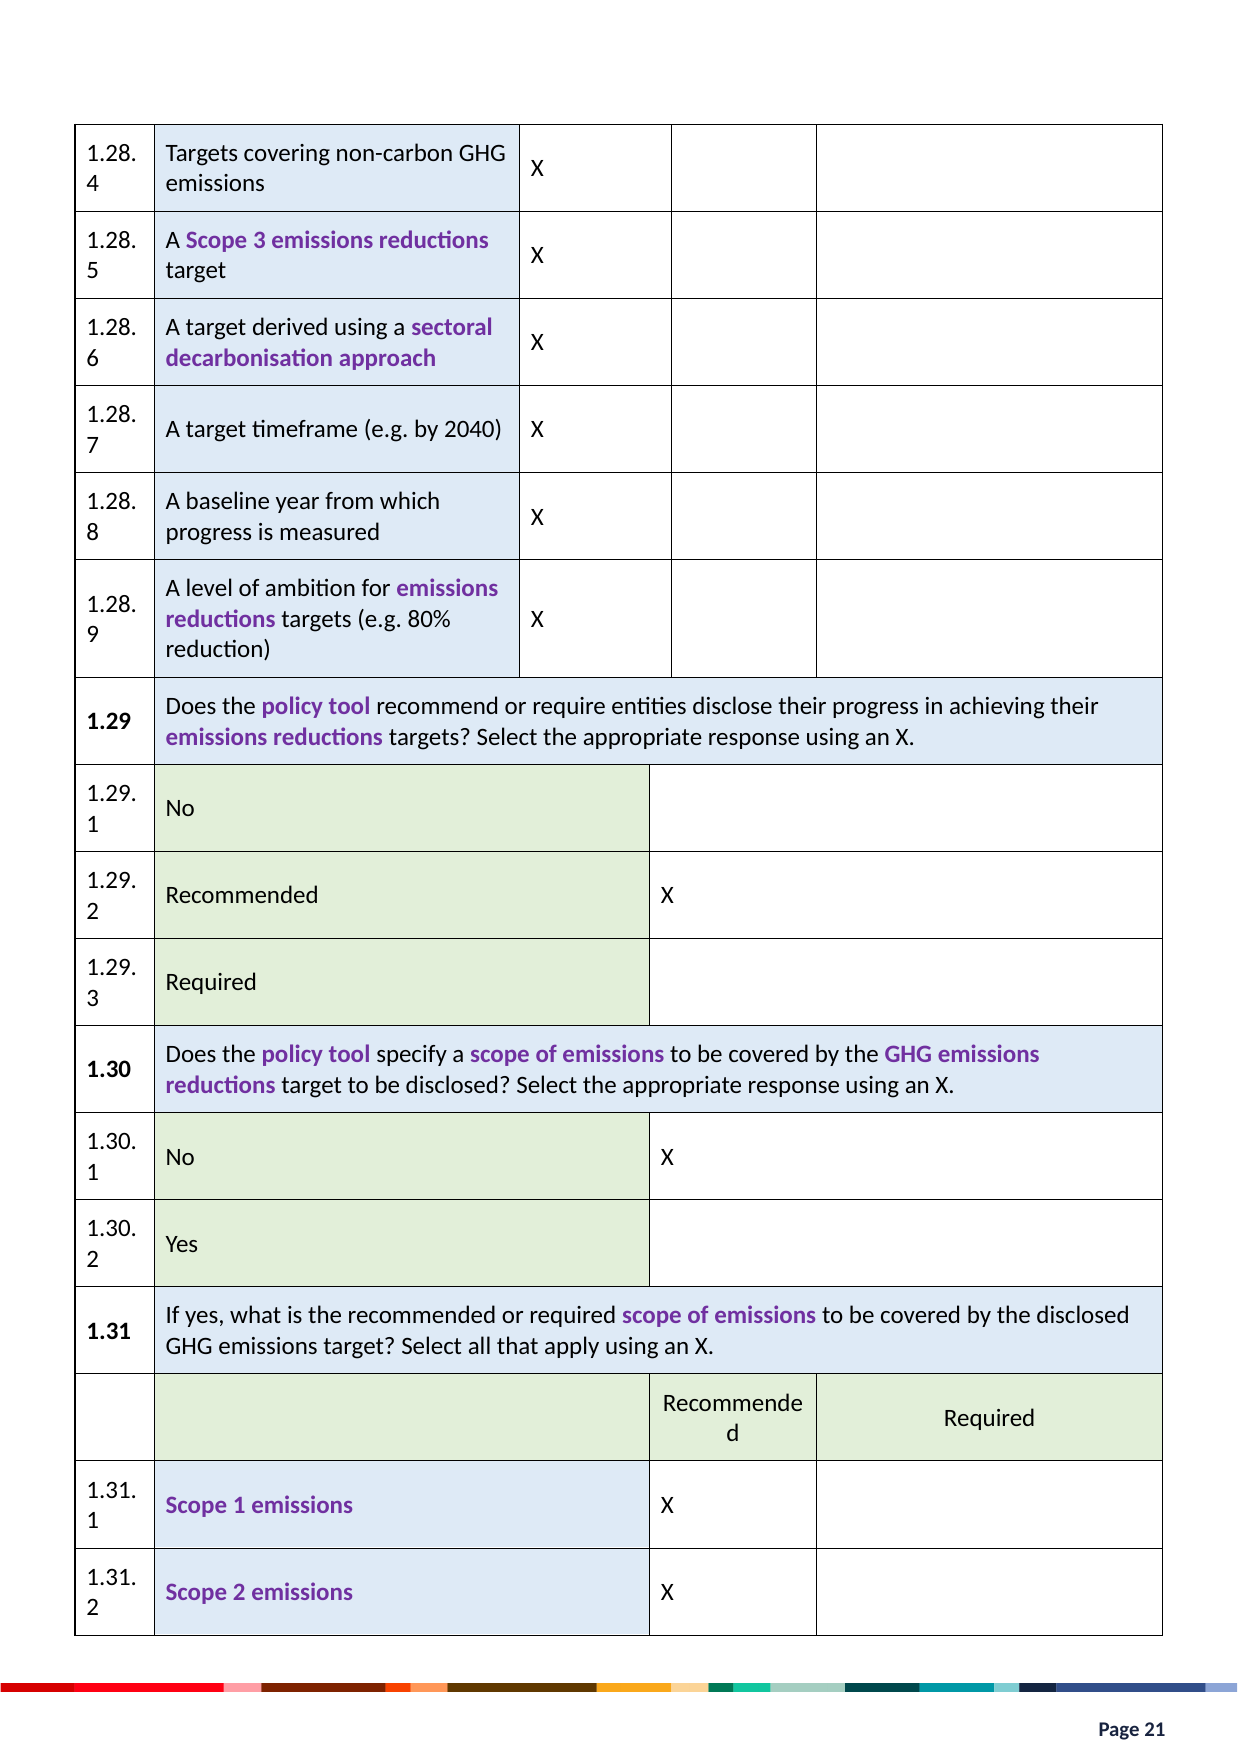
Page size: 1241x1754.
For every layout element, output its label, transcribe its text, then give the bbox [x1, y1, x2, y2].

table_cell A baseline year from which progress is measured [155, 473, 519, 559]
table_cell Does the policy tool recommend or require entities disclose their progress in achieving their emissions reductions targets? Select the appropriate response using an X. [155, 678, 1162, 764]
table_cell 1.28.5 [76, 212, 154, 298]
table_cell [650, 765, 1162, 851]
table_cell X [650, 852, 1162, 938]
table_cell X [520, 386, 671, 472]
table_cell Recommended [155, 852, 649, 938]
table_cell [672, 386, 816, 472]
table_cell [672, 299, 816, 385]
table_cell Required [155, 939, 649, 1025]
table_cell 1.30.2 [76, 1200, 154, 1286]
table_cell 1.29 [76, 678, 154, 764]
table_cell [76, 1374, 154, 1460]
table_cell X [520, 473, 671, 559]
table_cell X [650, 1461, 816, 1547]
table_cell 1.28.9 [76, 560, 154, 677]
table_cell [155, 1374, 649, 1460]
table_cell A target derived using a sectoral decarbonisation approach [155, 299, 519, 385]
table_cell [672, 212, 816, 298]
table_cell 1.29.2 [76, 852, 154, 938]
table_cell If yes, what is the recommended or required scope of emissions to be covered by the disclosed GHG emissions target? Select all that apply using an X. [155, 1287, 1162, 1373]
table_cell [817, 212, 1162, 298]
table_cell [817, 299, 1162, 385]
table_cell X [520, 125, 671, 211]
table_cell Scope 2 emissions [155, 1549, 649, 1634]
table_cell X [650, 1549, 816, 1634]
table_cell [817, 125, 1162, 211]
table_cell 1.30.1 [76, 1113, 154, 1199]
table_cell [672, 473, 816, 559]
table_cell A level of ambition for emissions reductions targets (e.g. 80% reduction) [155, 560, 519, 677]
table_cell [817, 386, 1162, 472]
table_cell Does the policy tool specify a scope of emissions to be covered by the GHG emissions reductions target to be disclosed? Select the appropriate response using an X. [155, 1026, 1162, 1112]
table_cell [672, 125, 816, 211]
table_cell [817, 473, 1162, 559]
table_cell X [520, 212, 671, 298]
table_cell 1.28.7 [76, 386, 154, 472]
table_cell [817, 560, 1162, 677]
table_cell X [520, 560, 671, 677]
table_cell [650, 1200, 1162, 1286]
table_cell Yes [155, 1200, 649, 1286]
table_cell 1.30 [76, 1026, 154, 1112]
table_cell 1.28.4 [76, 125, 154, 211]
table_cell Targets covering non-carbon GHG emissions [155, 125, 519, 211]
table_cell X [520, 299, 671, 385]
table_cell [817, 1461, 1162, 1547]
table_cell No [155, 765, 649, 851]
picture [0, 1683, 1236, 1692]
table_cell A target timeframe (e.g. by 2040) [155, 386, 519, 472]
table_cell 1.31 [76, 1287, 154, 1373]
table_cell 1.31.2 [76, 1549, 154, 1634]
table_cell Recommended [650, 1374, 816, 1460]
table_cell 1.31.1 [76, 1461, 154, 1547]
table_cell Scope 1 emissions [155, 1461, 649, 1547]
table_cell [650, 939, 1162, 1025]
table_cell X [650, 1113, 1162, 1199]
table_cell 1.29.3 [76, 939, 154, 1025]
table_cell [817, 1549, 1162, 1634]
table_cell [672, 560, 816, 677]
table_cell A Scope 3 emissions reductions target [155, 212, 519, 298]
table_cell No [155, 1113, 649, 1199]
table_cell 1.28.6 [76, 299, 154, 385]
table_cell Required [817, 1374, 1162, 1460]
table_cell 1.29.1 [76, 765, 154, 851]
table_cell 1.28.8 [76, 473, 154, 559]
